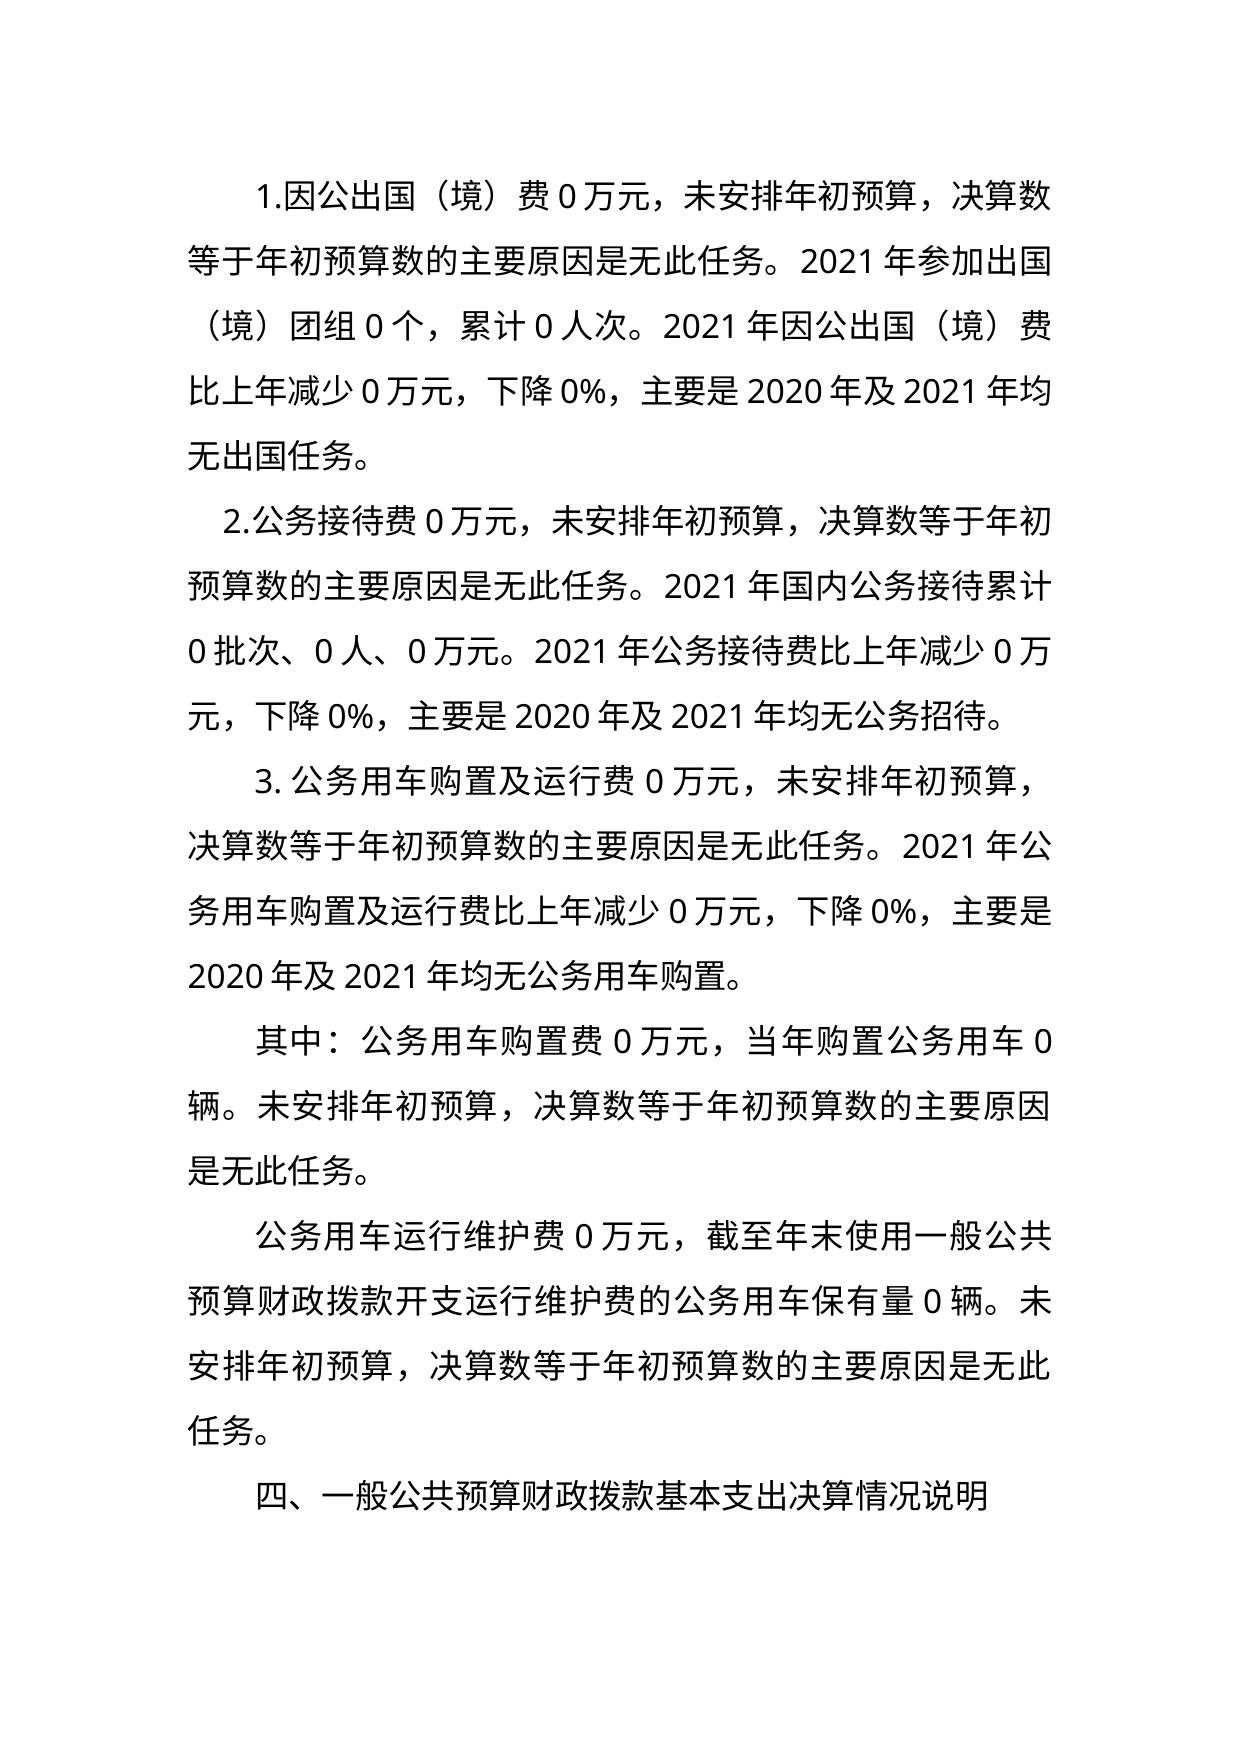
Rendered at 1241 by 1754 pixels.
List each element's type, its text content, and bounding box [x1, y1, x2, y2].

text 2.公务接待费0万元，未安排年初预算，决算数等于年初预算数的主要原因是无此任务。2021年国内公务接待累计0批次、0人、0万元。2021年公务接待费比上年减少0万元，下降0%，主要是2020年及2021年均无公务招待。 [187, 487, 1053, 747]
text 公务用车运行维护费0万元，截至年末使用一般公共预算财政拨款开支运行维护费的公务用车保有量0辆。未安排年初预算，决算数等于年初预算数的主要原因是无此任务。 [187, 1202, 1053, 1462]
text 1.因公出国（境）费0万元，未安排年初预算，决算数等于年初预算数的主要原因是无此任务。2021年参加出国（境）团组0个，累计0人次。2021年因公出国（境）费比上年减少0万元，下降0%，主要是2020年及2021年均无出国任务。 [187, 162, 1053, 487]
text 其中：公务用车购置费0万元，当年购置公务用车0辆。未安排年初预算，决算数等于年初预算数的主要原因是无此任务。 [187, 1007, 1053, 1202]
text 四、一般公共预算财政拨款基本支出决算情况说明 [187, 1462, 1053, 1527]
text 3. 公务用车购置及运行费0万元，未安排年初预算，决算数等于年初预算数的主要原因是无此任务。2021年公务用车购置及运行费比上年减少0万元，下降0%，主要是2020年及2021年均无公务用车购置。 [187, 747, 1053, 1007]
